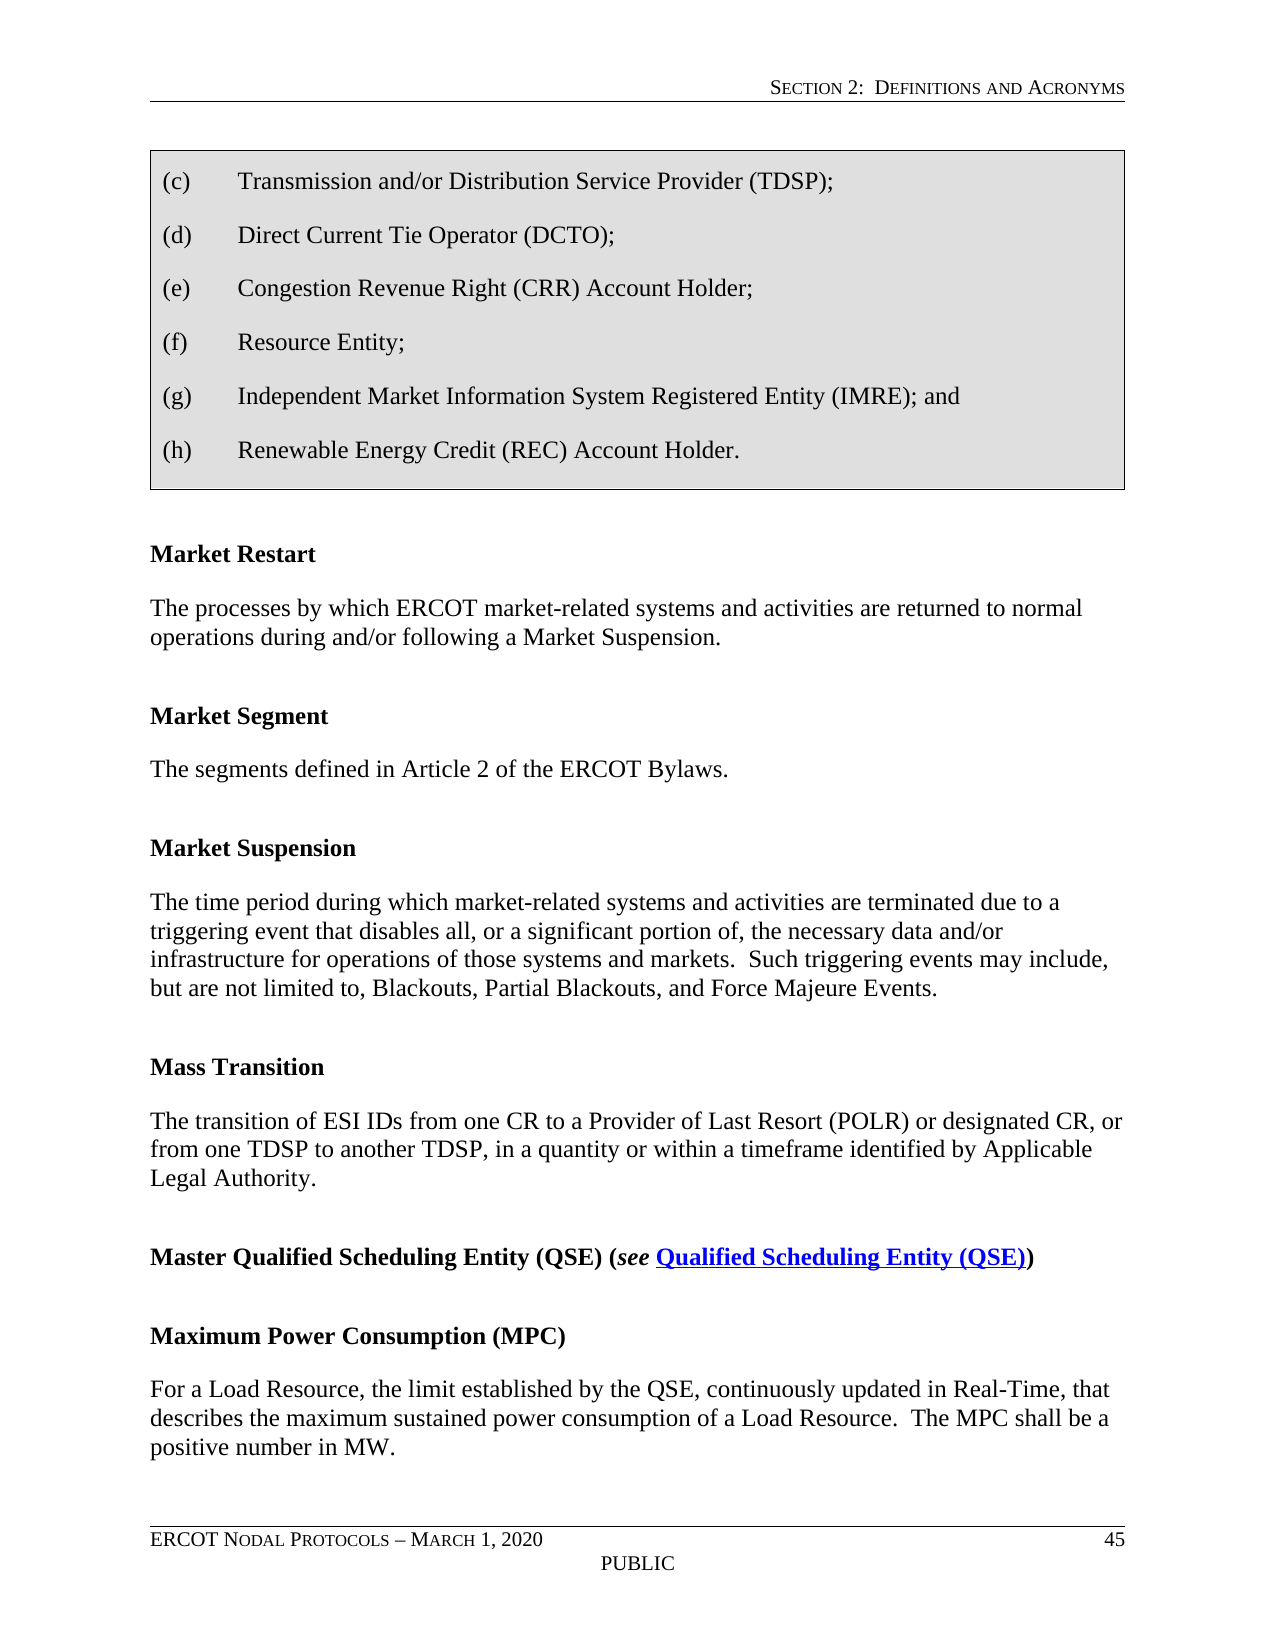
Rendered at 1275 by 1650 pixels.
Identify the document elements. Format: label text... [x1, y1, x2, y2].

text Market Restart [150, 539, 1125, 568]
text Master Qualified Scheduling Entity (QSE) (see Qualified Scheduling Entity (QSE)) [150, 1242, 1125, 1271]
text The segments defined in Article 2 of the ERCOT Bylaws. [150, 754, 1125, 783]
text The time period during which market-related systems and activities are terminated due to a triggering event that disables all, or a significant portion of, the necessary data and/or infrastructure for operations of those systems and markets. Such triggering events may include, but are not limited to, Blackouts, Partial Blackouts, and Force Majeure Events. [150, 887, 1125, 1002]
text Market Segment [150, 701, 1125, 729]
text For a Load Resource, the limit established by the QSE, continuously updated in Real-Time, that describes the maximum sustained power consumption of a Load Resource. The MPC shall be a positive number in MW. [150, 1374, 1125, 1461]
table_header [151, 151, 1124, 488]
text Maximum Power Consumption (MPC) [150, 1321, 1125, 1349]
text Market Suspension [150, 833, 1125, 862]
text The processes by which ERCOT market-related systems and activities are returned to normal operations during and/or following a Market Suspension. [150, 593, 1125, 651]
text The transition of ESI IDs from one CR to a Provider of Last Resort (POLR) or designated CR, or from one TDSP to another TDSP, in a quantity or within a timeframe identified by Applicable Legal Authority. [150, 1106, 1125, 1192]
text Mass Transition [150, 1052, 1125, 1081]
